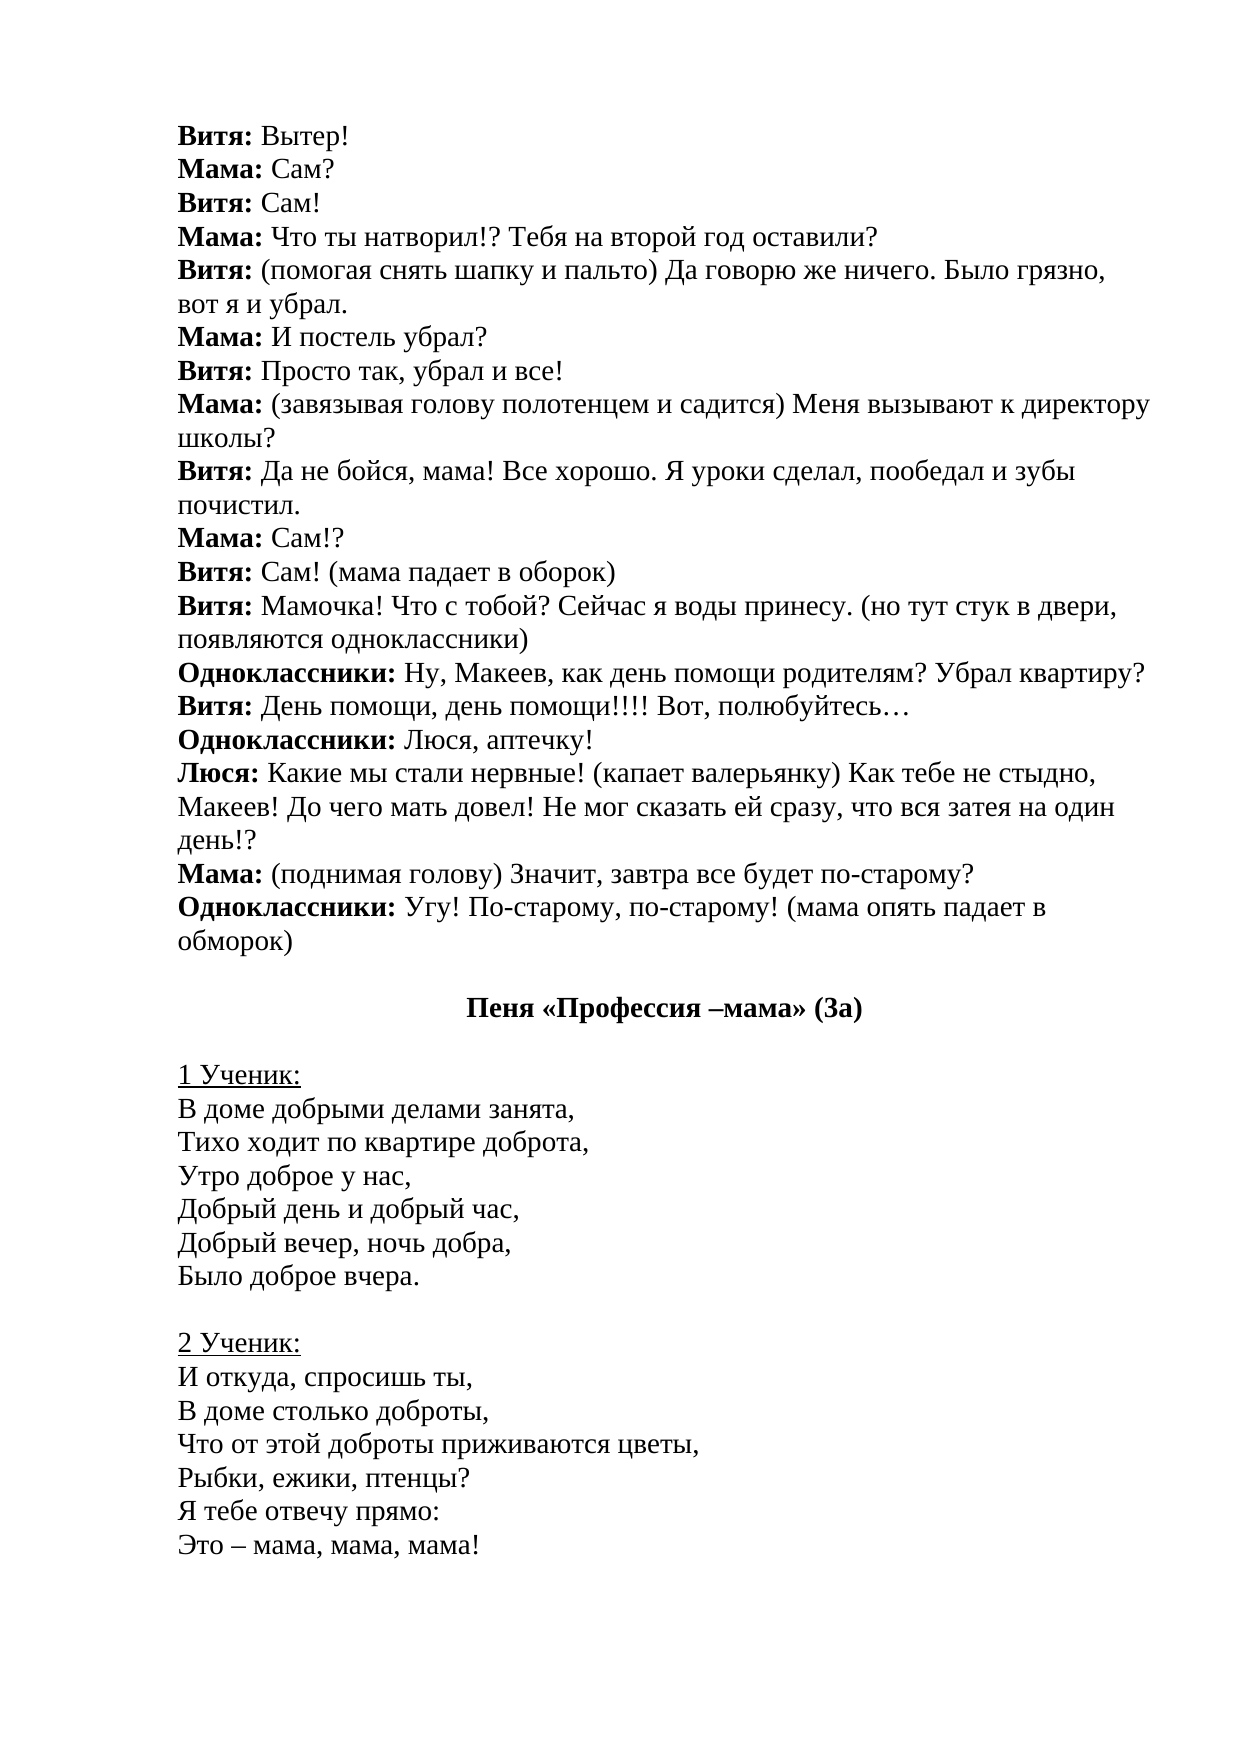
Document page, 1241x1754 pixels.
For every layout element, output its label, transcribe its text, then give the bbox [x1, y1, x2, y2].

text Было доброе вчера. [177, 1258, 1152, 1292]
text Рыбки, ежики, птенцы? [177, 1460, 1152, 1493]
text Мама: (завязывая голову полотенцем и садится) Меня вызывают к директору школы? [177, 386, 1152, 453]
text Мама: Сам!? [177, 521, 1152, 554]
text Мама: И постель убрал? [177, 319, 1152, 353]
text Витя: Просто так, убрал и все! [177, 353, 1152, 386]
text Я тебе отвечу прямо: [177, 1493, 1152, 1527]
text В доме столько доброты, [177, 1393, 1152, 1426]
text Витя: Да не бойся, мама! Все хорошо. Я уроки сделал, пообедал и зубы почистил. [177, 453, 1152, 521]
text Одноклассники: Люся, аптечку! [177, 722, 1152, 755]
text 1 Ученик: [177, 1057, 1152, 1091]
text Одноклассники: Угу! По-старому, по-старому! (мама опять падает в обморок) [177, 889, 1152, 957]
text Витя: Сам! [177, 185, 1152, 219]
text Добрый вечер, ночь добра, [177, 1225, 1152, 1258]
text Мама: Сам? [177, 152, 1152, 185]
text Витя: День помощи, день помощи!!!! Вот, полюбуйтесь… [177, 688, 1152, 722]
text 2 Ученик: [177, 1326, 1152, 1359]
text Что от этой доброты приживаются цветы, [177, 1426, 1152, 1460]
text Витя: Вытер! [177, 118, 1152, 152]
text Пеня «Профессия –мама» (3а) [177, 990, 1152, 1024]
text И откуда, спросишь ты, [177, 1359, 1152, 1393]
text Витя: Сам! (мама падает в оборок) [177, 554, 1152, 588]
text Мама: Что ты натворил!? Тебя на второй год оставили? [177, 219, 1152, 252]
text В доме добрыми делами занята, [177, 1091, 1152, 1124]
text Витя: Мамочка! Что с тобой? Сейчас я воды принесу. (но тут стук в двери, появляются одноклассники) [177, 588, 1152, 655]
text Это – мама, мама, мама! [177, 1527, 1152, 1560]
text Добрый день и добрый час, [177, 1191, 1152, 1225]
text Тихо ходит по квартире доброта, [177, 1124, 1152, 1158]
text Утро доброе у нас, [177, 1158, 1152, 1191]
text Витя: (помогая снять шапку и пальто) Да говорю же ничего. Было грязно, вот я и убрал. [177, 252, 1152, 319]
text Люся: Какие мы стали нервные! (капает валерьянку) Как тебе не стыдно, Макеев! До чего мать довел! Не мог сказать ей сразу, что вся затея на один день!? [177, 755, 1152, 856]
text Мама: (поднимая голову) Значит, завтра все будет по-старому? [177, 856, 1152, 889]
text Одноклассники: Ну, Макеев, как день помощи родителям? Убрал квартиру? [177, 655, 1152, 688]
